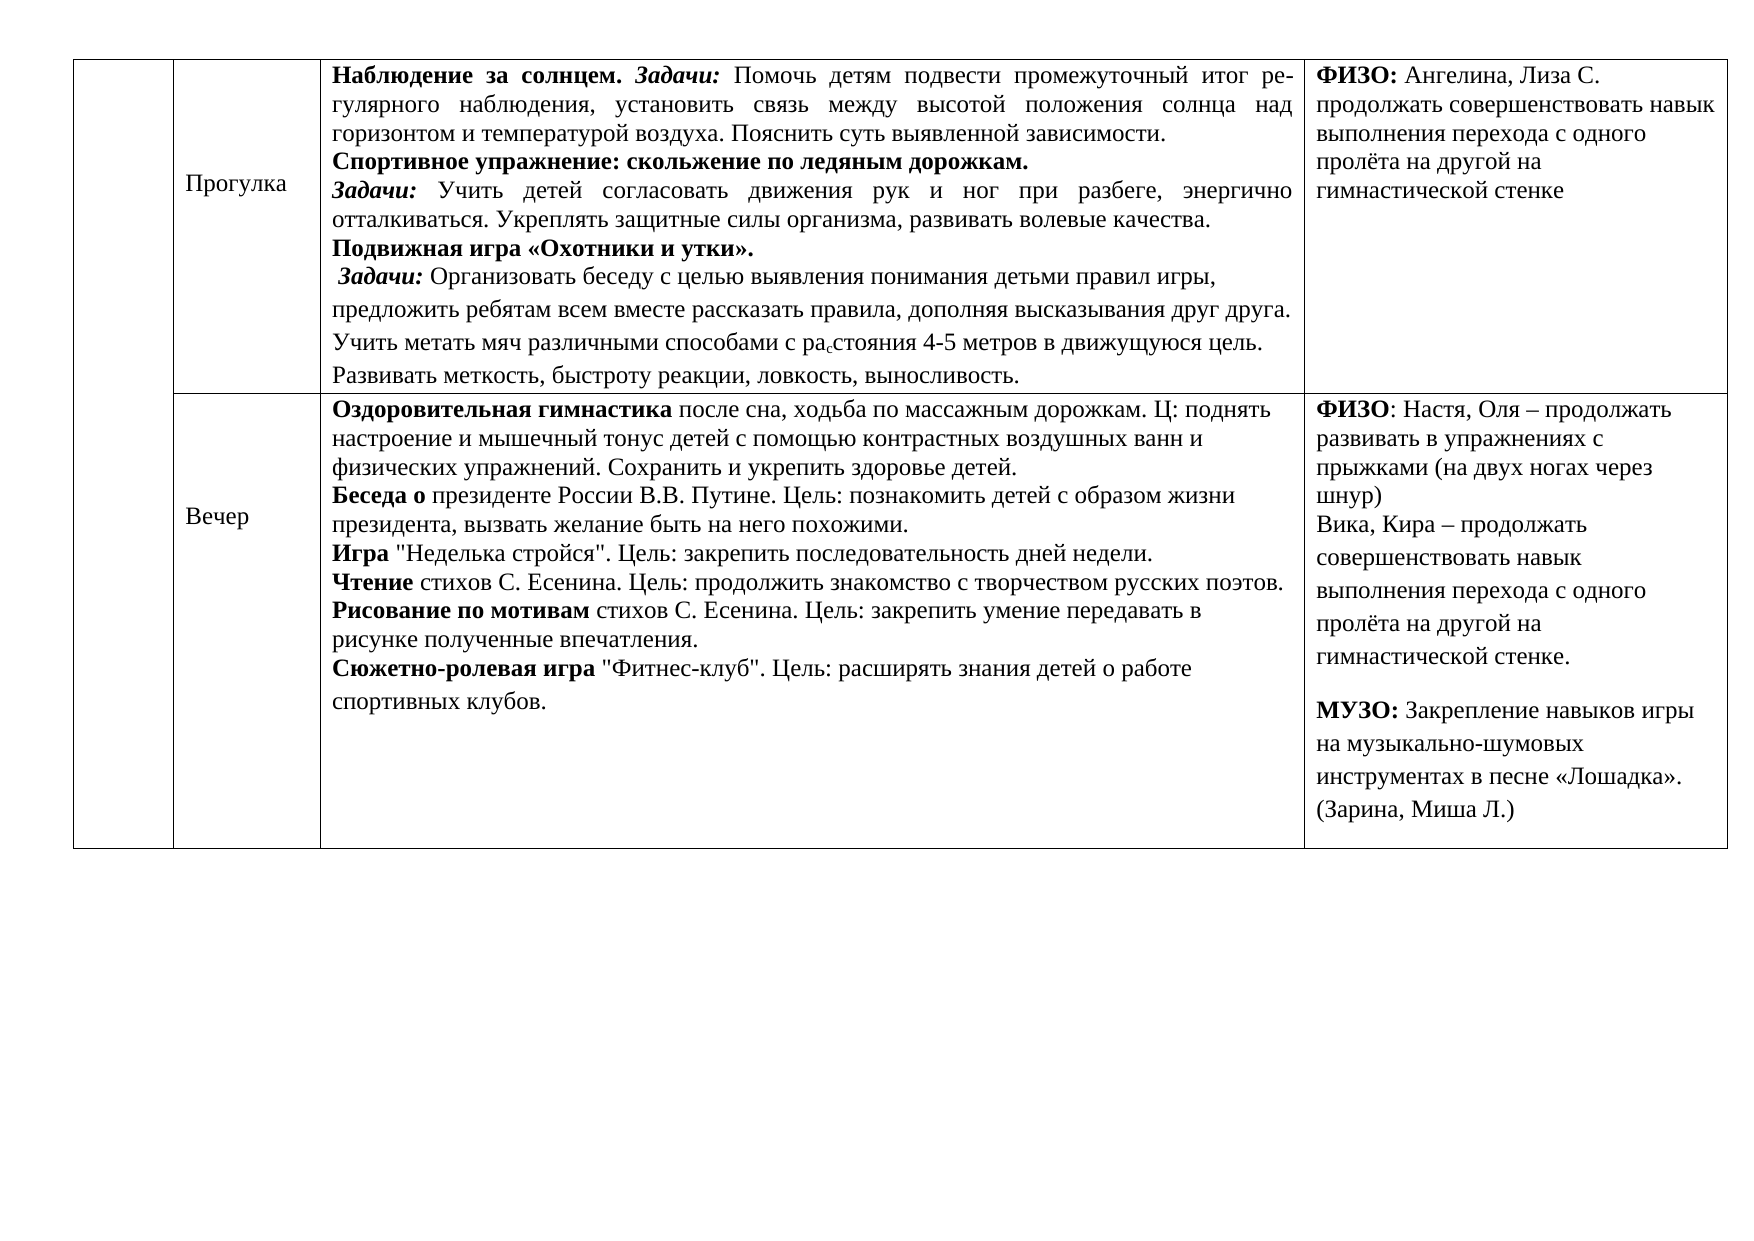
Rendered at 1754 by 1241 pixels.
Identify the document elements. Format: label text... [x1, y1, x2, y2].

table_cell Вечер [174, 394, 320, 848]
table_cell Прогулка [174, 60, 320, 393]
table_cell ФИЗО: Ангелина, Лиза С. продолжать совершенствовать навык выполнения перехода с одного пролёта на другой на гимнастической стенке [1305, 60, 1727, 393]
table_cell ФИЗО: Настя, Оля – продолжать развивать в упражнениях с прыжками (на двух ногах через шнур) Вика, Кира – продолжать совершенствовать навык выполнения перехода с одного пролёта на другой на гимнастической стенке. МУЗО: Закрепление навыков игры на музыкально-шумовых инструментах в песне «Лошадка». (Зарина, Миша Л.) [1305, 394, 1727, 848]
table_cell Наблюдение за солнцем. Задачи: Помочь детям подвести промежуточный итог регулярного наблюдения, установить связь между высотой положения солнца над горизонтом и температурой воздуха. Пояснить суть выявленной зависимости. Спортивное упражнение: скольжение по ледяным дорожкам. Задачи: Учить детей согласовать движения рук и ног при разбеге, энергично отталкиваться. Укреплять защитные силы организма, развивать волевые качества. Подвижная игра «Охотники и утки». Задачи: Организовать беседу с целью выявления понимания детьми правил игры, предложить ребятам всем вместе рассказать правила, дополняя высказывания друг друга. Учить метать мяч различными способами с расстояния 4-5 метров в движущуюся цель. Развивать меткость, быстроту реакции, ловкость, выносливость. [321, 60, 1304, 393]
table_cell Оздоровительная гимнастика после сна, ходьба по массажным дорожкам. Ц: поднять настроение и мышечный тонус детей с помощью контрастных воздушных ванн и физических упражнений. Сохранить и укрепить здоровье детей. Беседа о президенте России В.В. Путине. Цель: познакомить детей с образом жизни президента, вызвать желание быть на него похожими. Игра "Неделька стройся". Цель: закрепить последовательность дней недели. Чтение стихов С. Есенина. Цель: продолжить знакомство с творчеством русских поэтов. Рисование по мотивам стихов С. Есенина. Цель: закрепить умение передавать в рисунке полученные впечатления. Сюжетно-ролевая игра "Фитнес-клуб". Цель: расширять знания детей о работе спортивных клубов. [321, 394, 1304, 848]
